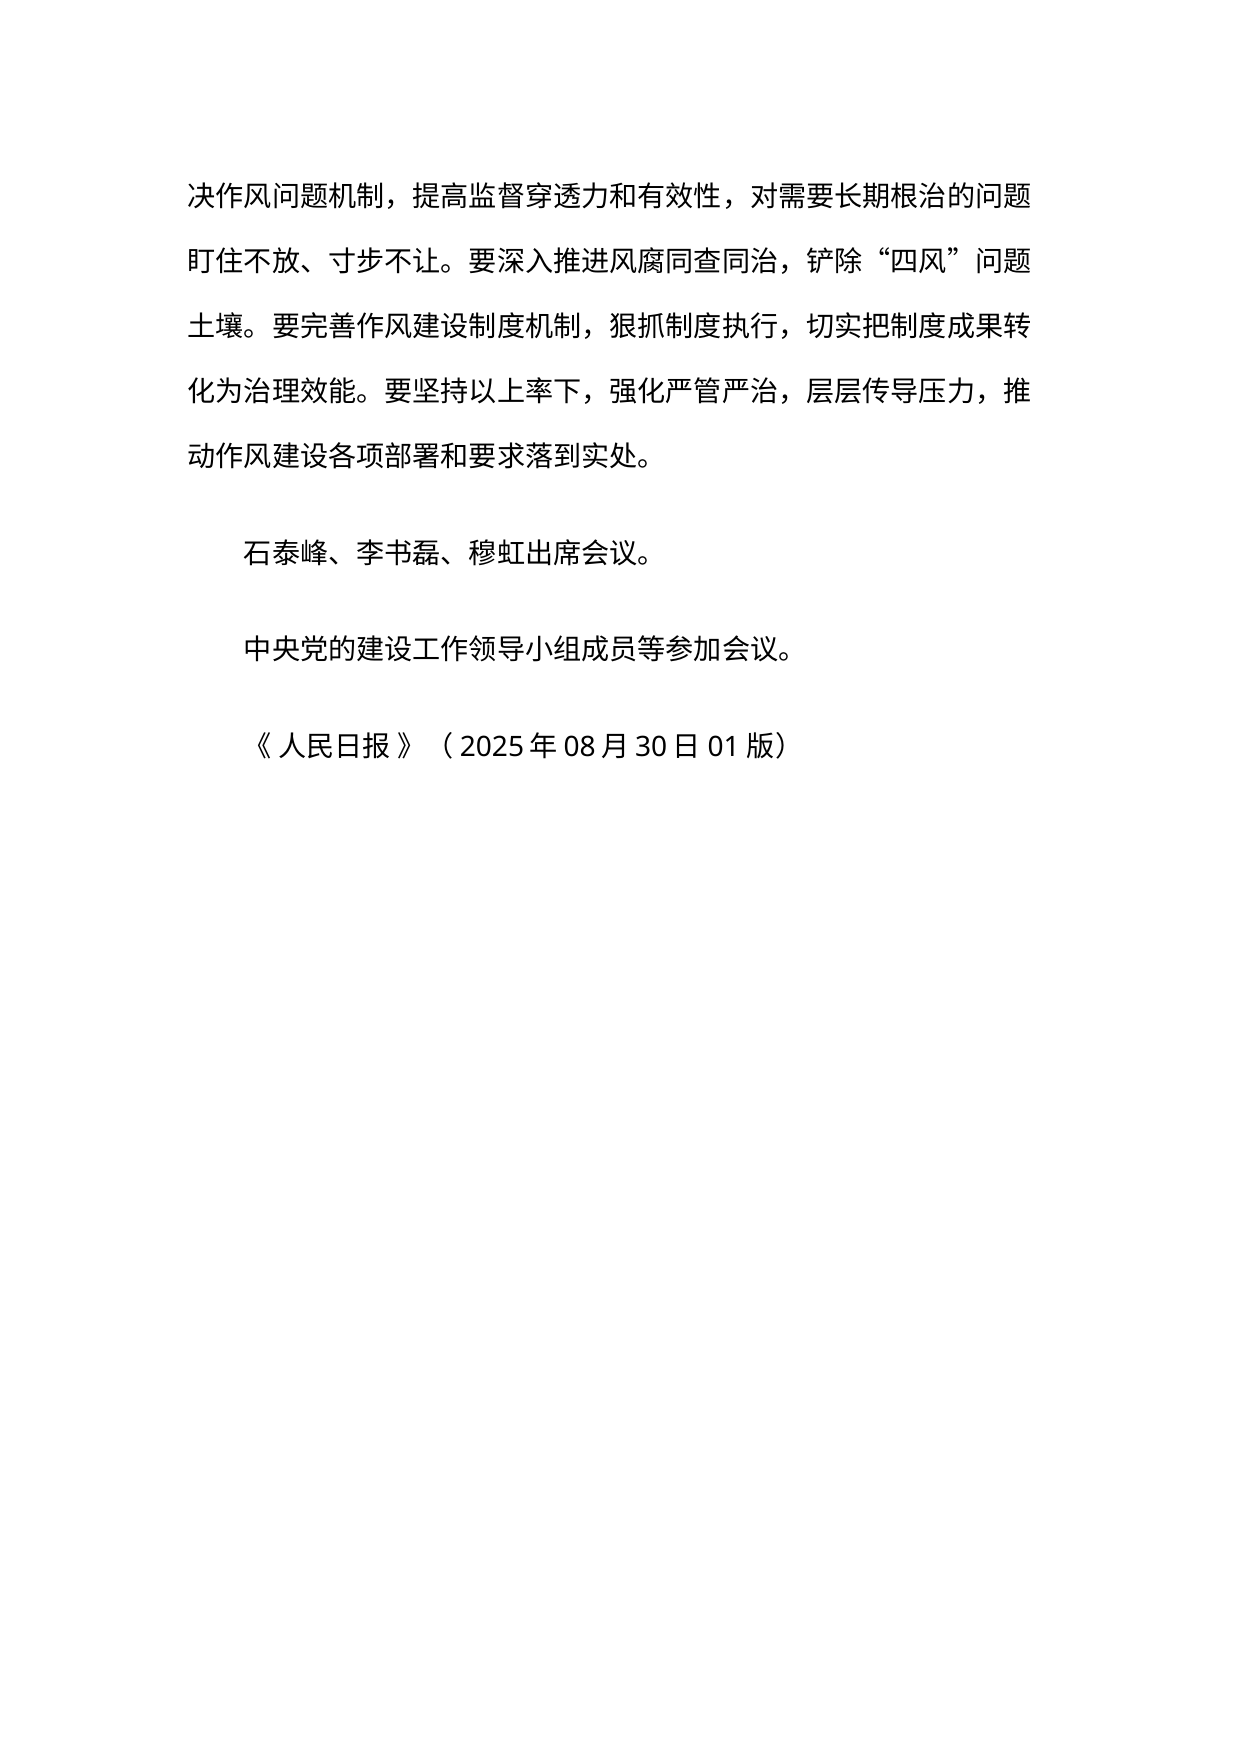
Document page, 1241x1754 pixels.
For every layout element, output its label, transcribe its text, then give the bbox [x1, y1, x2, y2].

text 中央党的建设工作领导小组成员等参加会议。 [187, 615, 1053, 680]
text 石泰峰、李书磊、穆虹出席会议。 [187, 518, 1053, 583]
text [187, 162, 1053, 487]
text 《 人民日报 》（ 2025年08月30日 01 版） [187, 711, 1053, 776]
